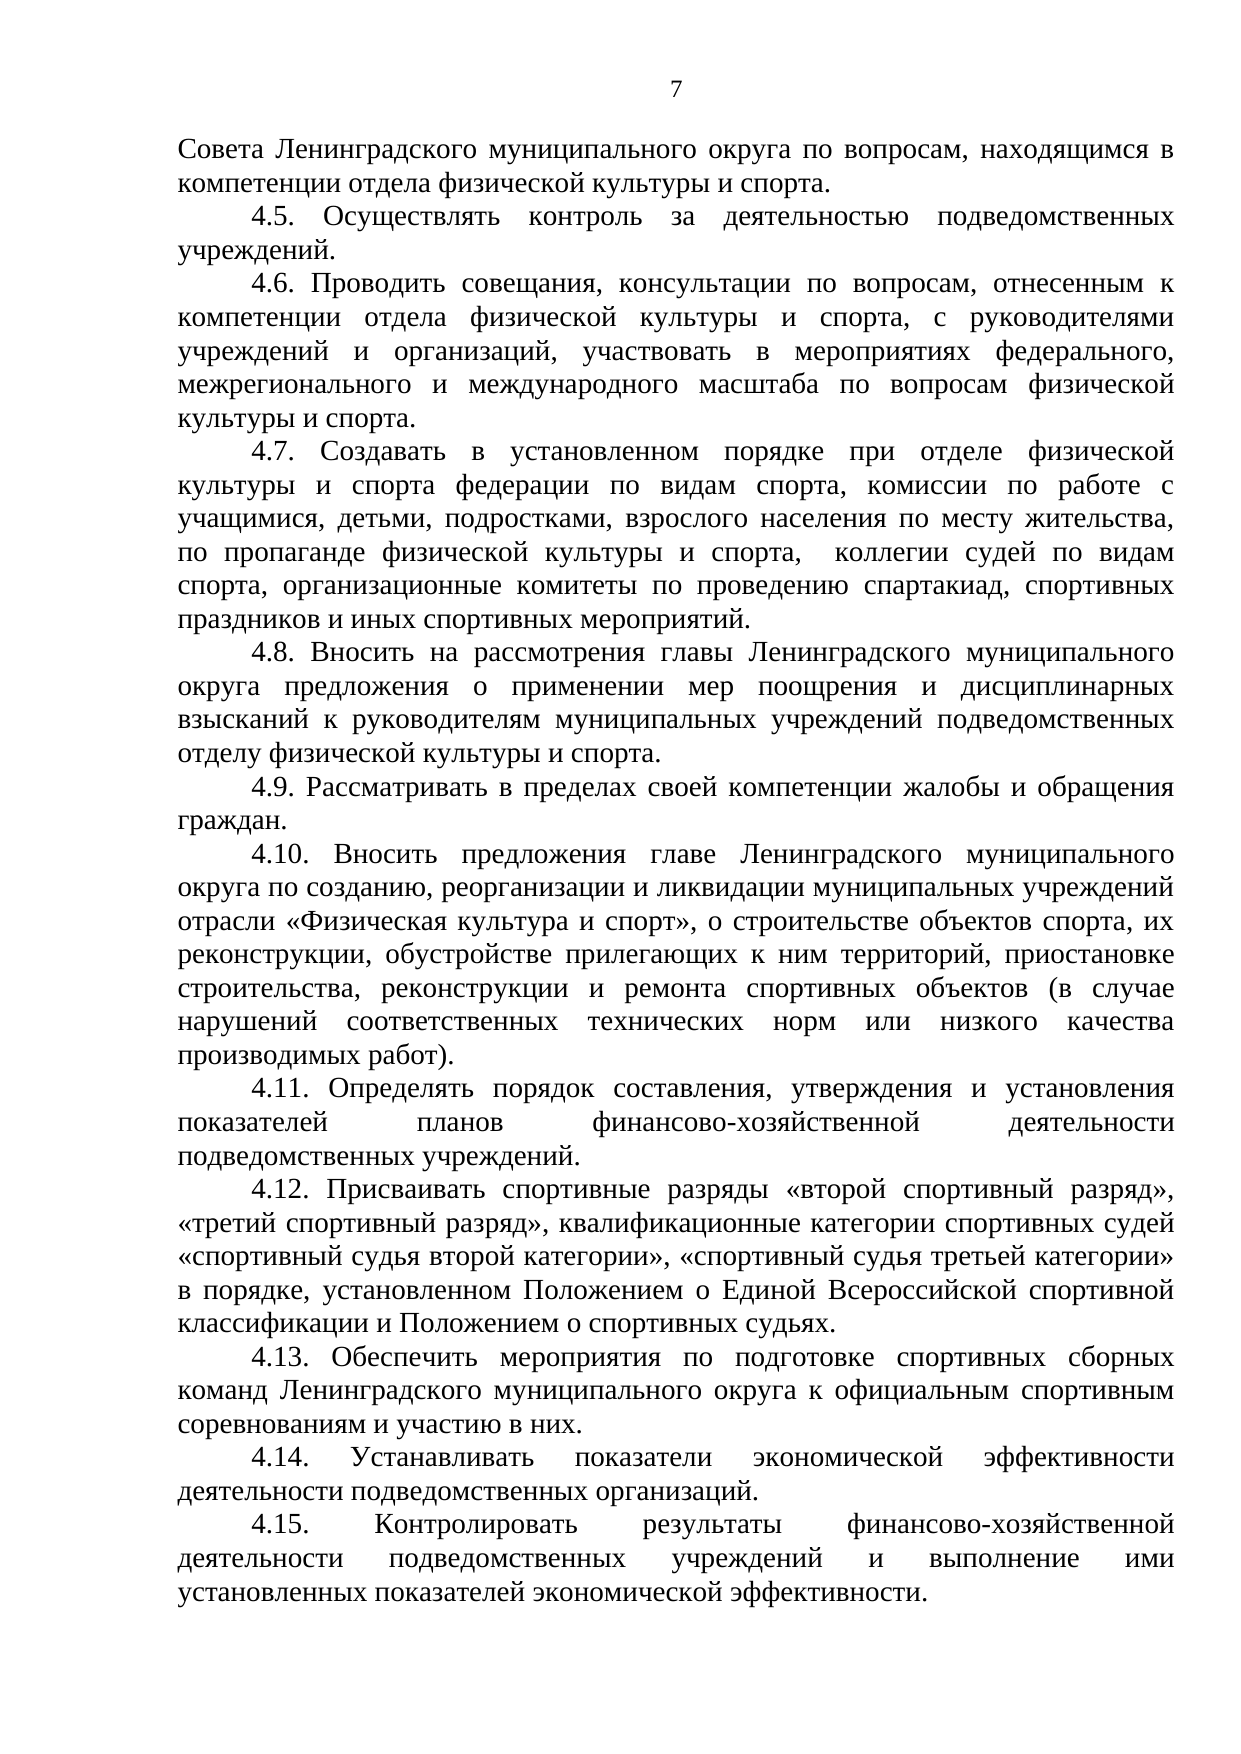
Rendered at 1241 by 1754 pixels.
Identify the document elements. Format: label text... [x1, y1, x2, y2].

text 4.7. Создавать в установленном порядке при отделе физической культуры и спорта федерации по видам спорта, комиссии по работе с учащимися, детьми, подростками, взрослого населения по месту жительства, по пропаганде физической культуры и спорта, коллегии судей по видам спорта, организационные комитеты по проведению спартакиад, спортивных праздников и иных спортивных мероприятий. [177, 433, 1175, 634]
text 4.15. Контролировать результаты финансово-хозяйственной деятельности подведомственных учреждений и выполнение ими установленных показателей экономической эффективности. [177, 1507, 1175, 1607]
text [177, 131, 1175, 198]
text 4.14. Устанавливать показатели экономической эффективности деятельности подведомственных организаций. [177, 1439, 1175, 1507]
text 4.9. Рассматривать в пределах своей компетенции жалобы и обращения граждан. [177, 769, 1175, 836]
text 4.5. Осуществлять контроль за деятельностью подведомственных учреждений. [177, 198, 1175, 266]
text 4.10. Вносить предложения главе Ленинградского муниципального округа по созданию, реорганизации и ликвидации муниципальных учреждений отрасли «Физическая культура и спорт», о строительстве объектов спорта, их реконструкции, обустройстве прилегающих к ним территорий, приостановке строительства, реконструкции и ремонта спортивных объектов (в случае нарушений соответственных технических норм или низкого качества производимых работ). [177, 836, 1175, 1071]
text 4.8. Вносить на рассмотрения главы Ленинградского муниципального округа предложения о применении мер поощрения и дисциплинарных взысканий к руководителям муниципальных учреждений подведомственных отделу физической культуры и спорта. [177, 634, 1175, 769]
text 4.11. Определять порядок составления, утверждения и установления показателей планов финансово-хозяйственной деятельности подведомственных учреждений. [177, 1071, 1175, 1171]
text 4.13. Обеспечить мероприятия по подготовке спортивных сборных команд Ленинградского муниципального округа к официальным спортивным соревнованиям и участию в них. [177, 1339, 1175, 1439]
text 4.6. Проводить совещания, консультации по вопросам, отнесенным к компетенции отдела физической культуры и спорта, с руководителями учреждений и организаций, участвовать в мероприятиях федерального, межрегионального и международного масштаба по вопросам физической культуры и спорта. [177, 266, 1175, 433]
text 4.12. Присваивать спортивные разряды «второй спортивный разряд», «третий спортивный разряд», квалификационные категории спортивных судей «спортивный судья второй категории», «спортивный судья третьей категории» в порядке, установленном Положением о Единой Всероссийской спортивной классификации и Положением о спортивных судьях. [177, 1171, 1175, 1339]
